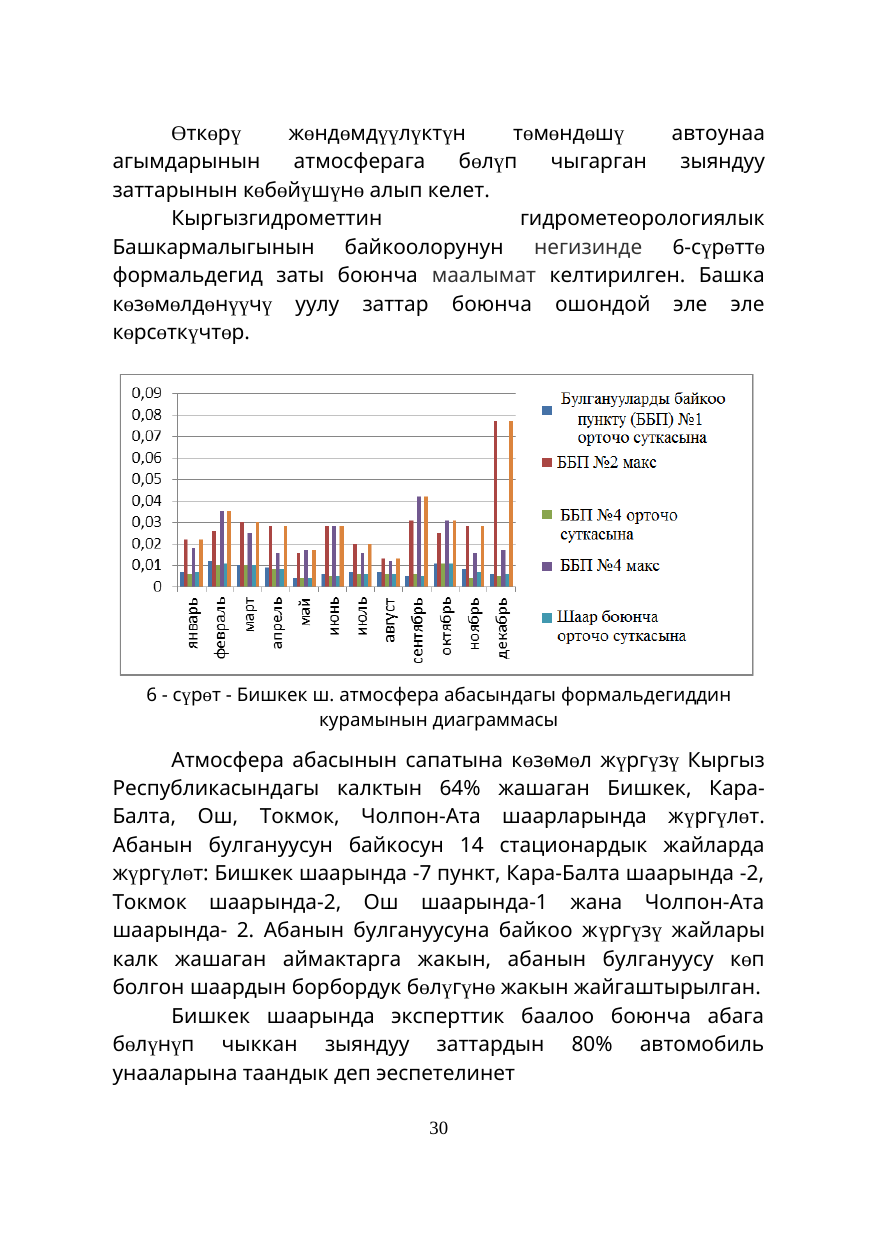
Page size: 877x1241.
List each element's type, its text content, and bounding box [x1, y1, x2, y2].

text Өткөрү жөндөмдүүлүктүн төмөндөшү автоунаа агымдарынын атмосферага бөлүп чыгарган зыяндуу заттарынын көбөйүшүнө алып келет. [112, 118, 765, 203]
text Атмосфера абасынын сапатына көзөмөл жүргүзү Кыргыз Республикасындагы калктын 64% жашаган Бишкек, Кара-Балта, Ош, Токмок, Чолпон-Ата шаарларында жүргүлөт. Абанын булгануусун байкосун 14 стационардык жайларда жүргүлөт: Бишкек шаарында -7 пункт, Кара-Балта шаарында -2, Токмок шаарында-2, Ош шаарында-1 жана Чолпон-Ата шаарында- 2. Абанын булгануусуна байкоо жүргүзү жайлары калк жашаган аймактарга жакын, абанын булгануусу көп болгон шаардын борбордук бөлүгүнө жакын жайгаштырылган. [112, 745, 765, 1001]
text 6 - сүрөт - Бишкек ш. атмосфера абасындагы формальдегиддин курамынын диаграммасы [112, 681, 765, 732]
picture [119, 374, 758, 682]
text Бишкек шаарында эксперттик баалоо боюнча абага бөлүнүп чыккан зыяндуу заттардын 80% автомобиль унааларына таандык деп эеспетелинет [112, 1001, 765, 1086]
text Кыргызгидрометтин гидрометеорологиялык Башкармалыгынын байкоолорунун негизинде 6-сүрөттө формальдегид заты боюнча маалымат келтирилген. Башка көзөмөлдөнүүчү уулу заттар боюнча ошондой эле эле көрсөткүчтөр. [112, 203, 765, 346]
